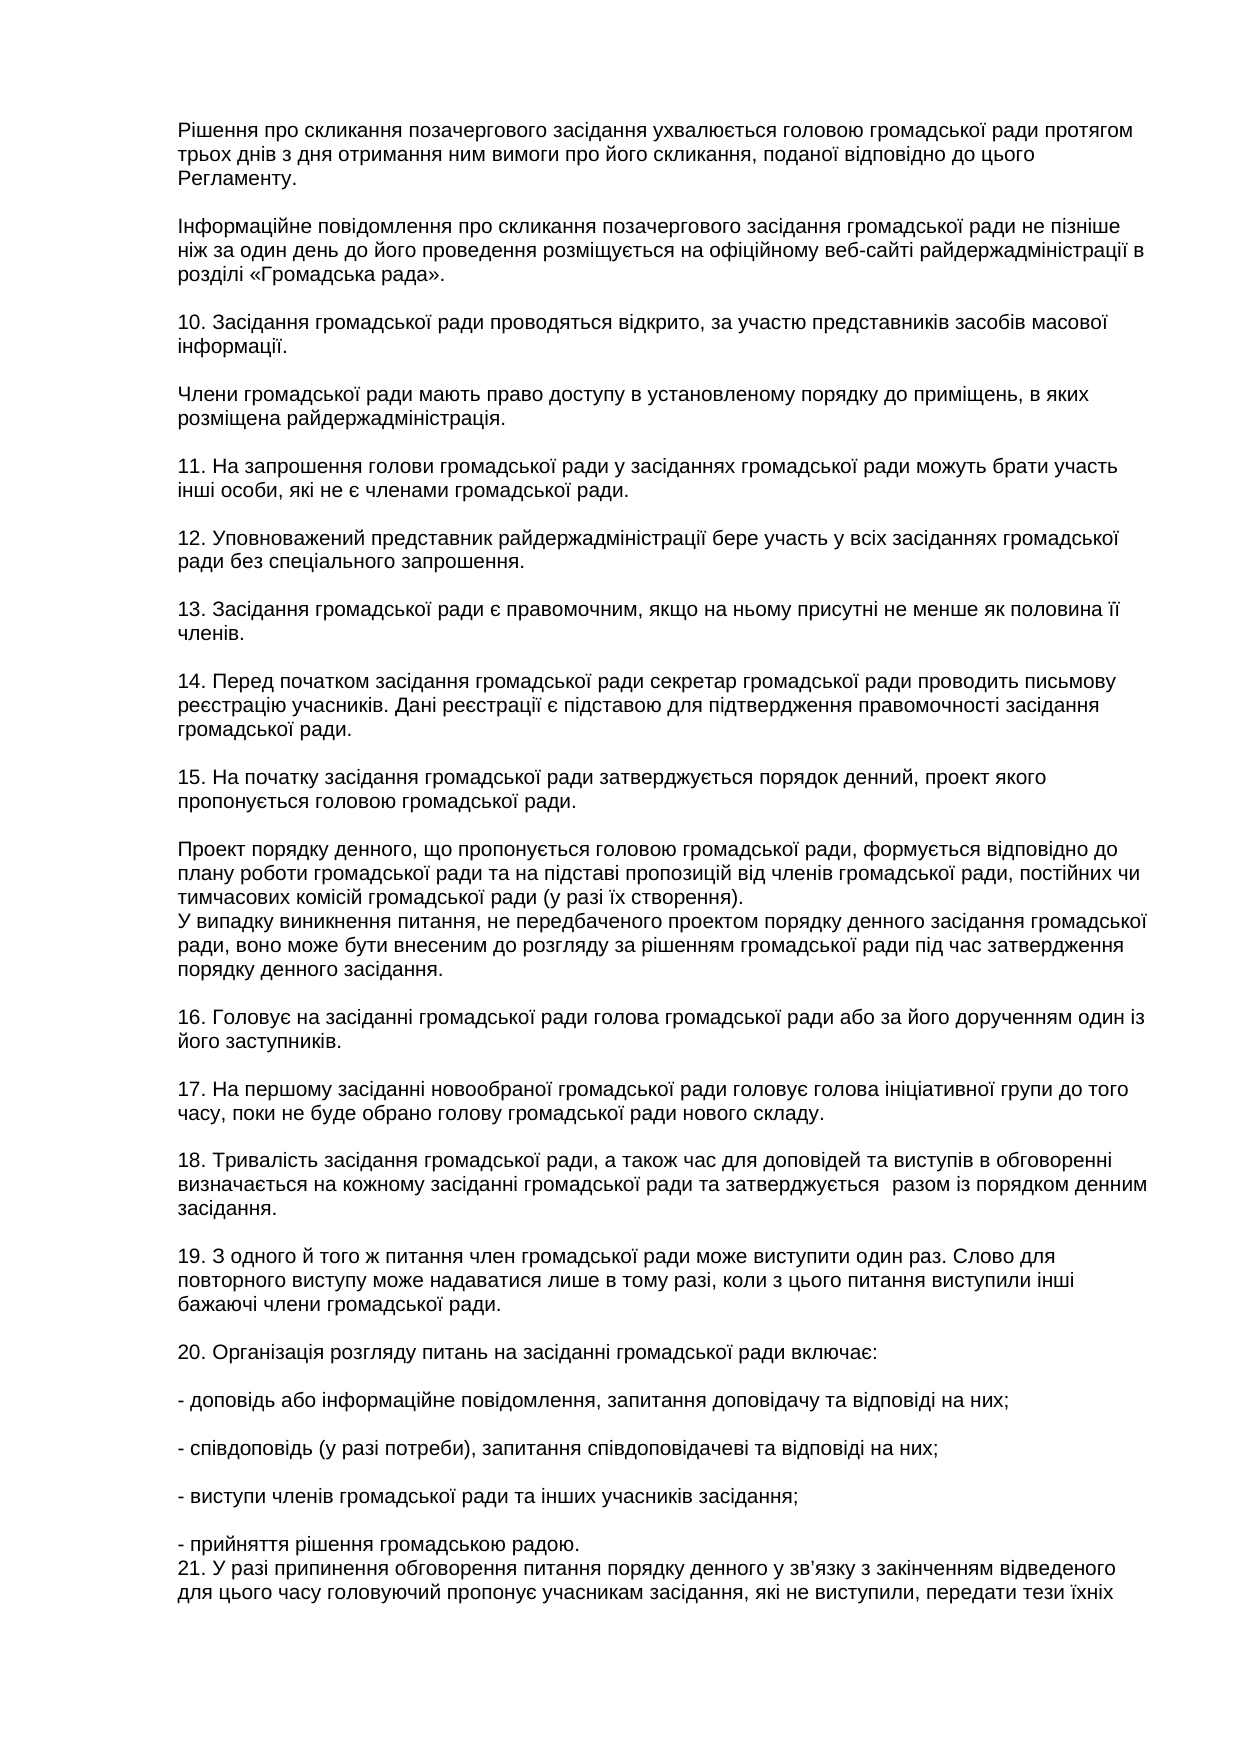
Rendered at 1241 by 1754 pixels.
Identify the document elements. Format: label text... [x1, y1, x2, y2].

text - співдоповідь (у разі потреби), запитання співдоповідачеві та відповіді на них; [177, 1436, 1152, 1460]
text - виступи членів громадської ради та інших учасників засідання; [177, 1484, 1152, 1508]
text 19. З одного й того ж питання член громадської ради може виступити один раз. Слово для повторного виступу може надаватися лише в тому разі, коли з цього питання виступили інші бажаючі члени громадської ради. [177, 1244, 1152, 1316]
text - доповідь або інформаційне повідомлення, запитання доповідачу та відповіді на них; [177, 1388, 1152, 1412]
text 14. Перед початком засідання громадської ради секретар громадської ради проводить письмову реєстрацію учасників. Дані реєстрації є підставою для підтвердження правомочності засідання громадської ради. [177, 669, 1152, 741]
text Проект порядку денного, що пропонується головою громадської ради, формується відповідно до плану роботи громадської ради та на підставі пропозицій від членів громадської ради, постійних чи тимчасових комісій громадської ради (у разі їх створення). [177, 837, 1152, 909]
text - прийняття рішення громадською радою. [177, 1532, 1152, 1556]
text 12. Уповноважений представник райдержадміністрації бере участь у всіх засіданнях громадської ради без спеціального запрошення. [177, 525, 1152, 573]
text 10. Засідання громадської ради проводяться відкрито, за участю представників засобів масової інформації. [177, 310, 1152, 358]
text 18. Тривалість засідання громадської ради, а також час для доповідей та виступів в обговоренні визначається на кожному засіданні громадської ради та затверджується разом із порядком денним засідання. [177, 1148, 1152, 1220]
text Рішення про скликання позачергового засідання ухвалюється головою громадської ради протягом трьох днів з дня отримання ним вимоги про його скликання, поданої відповідно до цього Регламенту. [177, 118, 1152, 190]
text 16. Головує на засіданні громадської ради голова громадської ради або за його дорученням один із його заступників. [177, 1004, 1152, 1052]
text 20. Організація розгляду питань на засіданні громадської ради включає: [177, 1340, 1152, 1364]
text 15. На початку засідання громадської ради затверджується порядок денний, проект якого пропонується головою громадської ради. [177, 765, 1152, 813]
text У випадку виникнення питання, не передбаченого проектом порядку денного засідання громадської ради, воно може бути внесеним до розгляду за рішенням громадської ради під час затвердження порядку денного засідання. [177, 909, 1152, 981]
text Члени громадської ради мають право доступу в установленому порядку до приміщень, в яких розміщена райдержадміністрація. [177, 382, 1152, 429]
text 17. На першому засіданні новообраної громадської ради головує голова ініціативної групи до того часу, поки не буде обрано голову громадської ради нового складу. [177, 1076, 1152, 1124]
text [177, 1556, 1152, 1603]
text 13. Засідання громадської ради є правомочним, якщо на ньому присутні не менше як половина її членів. [177, 597, 1152, 645]
text 11. На запрошення голови громадської ради у засіданнях громадської ради можуть брати участь інші особи, які не є членами громадської ради. [177, 453, 1152, 501]
text Інформаційне повідомлення про скликання позачергового засідання громадської ради не пізніше ніж за один день до його проведення розміщується на офіційному веб-сайті райдержадміністрації в розділі «Громадська рада». [177, 214, 1152, 286]
